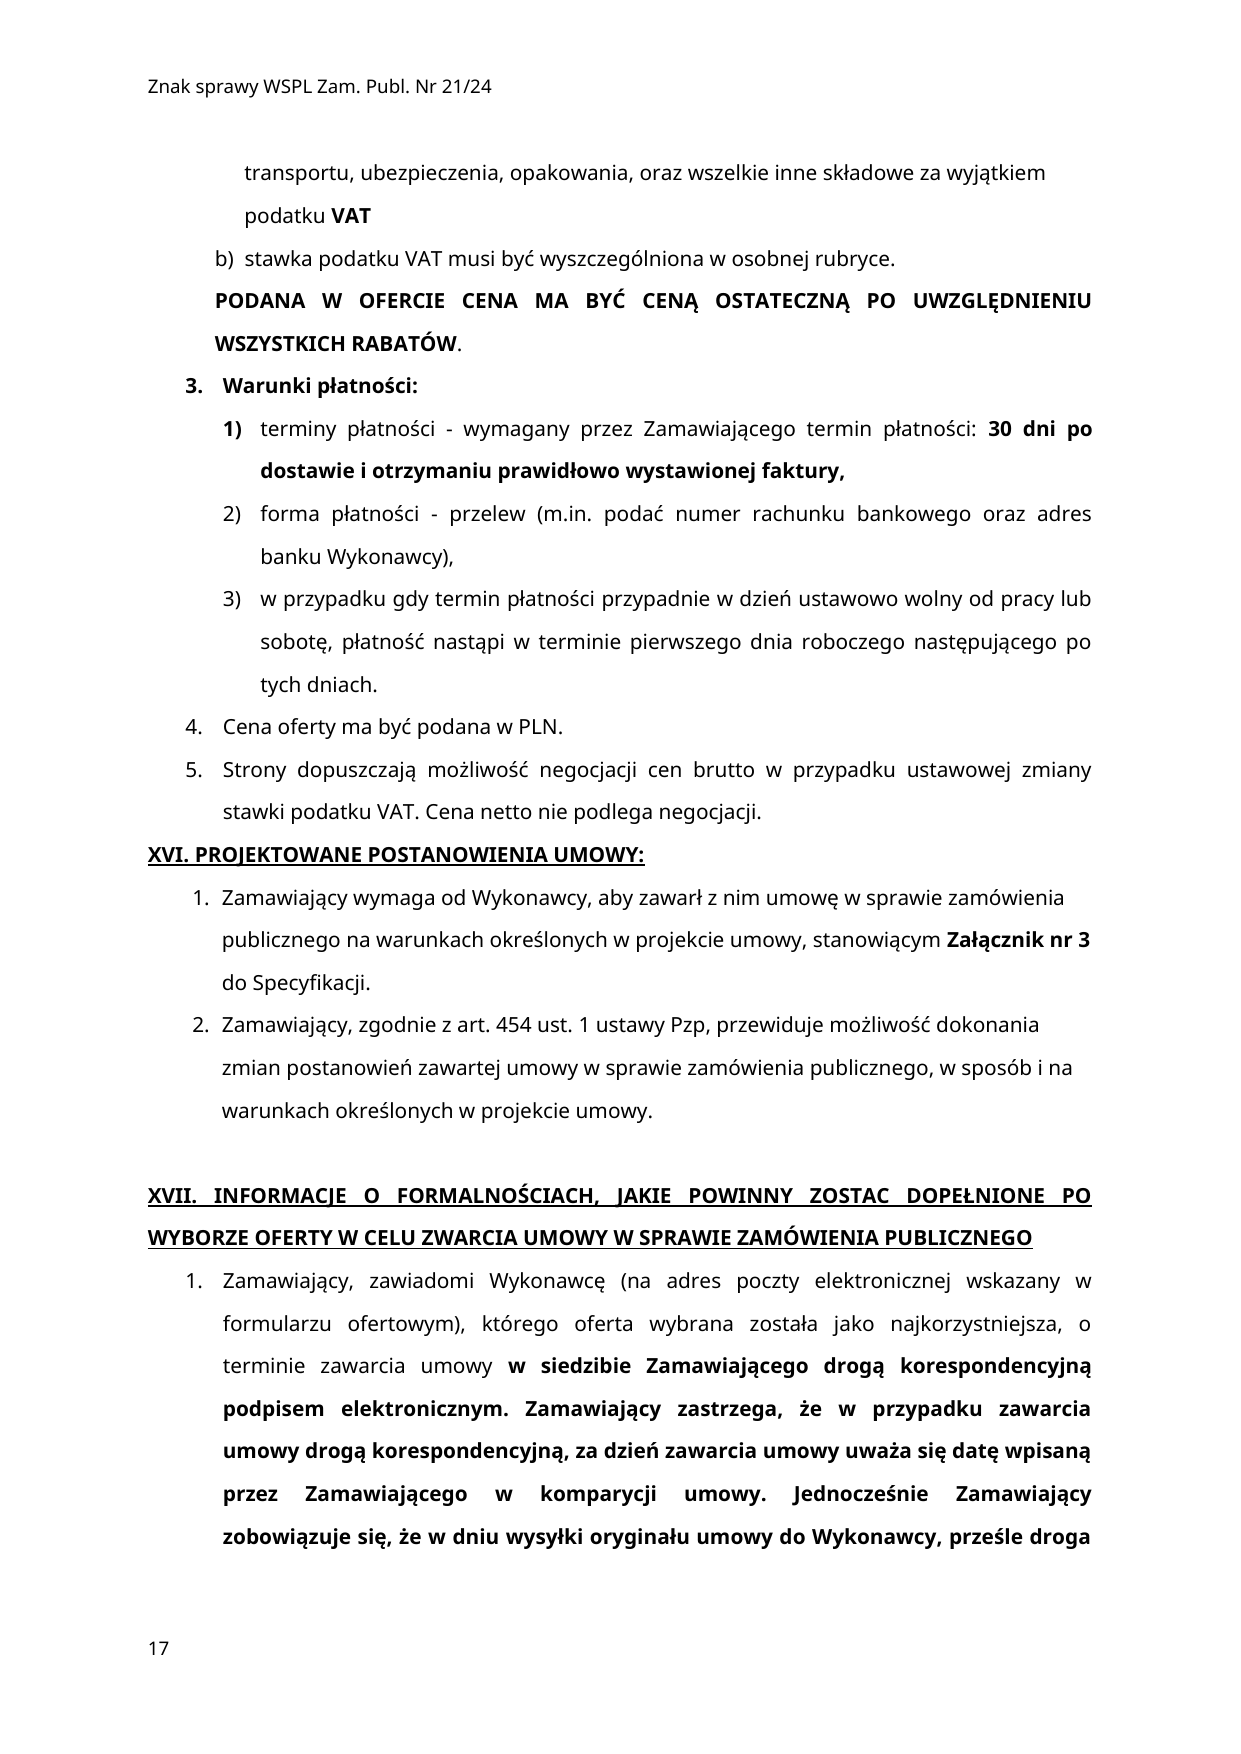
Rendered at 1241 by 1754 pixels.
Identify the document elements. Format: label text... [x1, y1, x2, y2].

text XVII. INFORMACJE O FORMALNOŚCIACH, JAKIE POWINNY ZOSTAC DOPEŁNIONE PO WYBORZE OFERTY W CELU ZWARCIA UMOWY W SPRAWIE ZAMÓWIENIA PUBLICZNEGO [148, 1181, 1092, 1205]
text XVI. PROJEKTOWANE POSTANOWIENIA UMOWY: [148, 840, 1092, 868]
list Cena oferty ma być podana w PLN. [185, 712, 1092, 741]
list terminy płatności - wymagany przez Zamawiającego termin płatności: 30 dni po dostawie i otrzymaniu prawidłowo wystawionej faktury, [223, 414, 1092, 485]
text PODANA W OFERCIE CENA MA BYĆ CENĄ OSTATECZNĄ PO UWZGLĘDNIENIU WSZYSTKICH RABATÓW. [214, 286, 1092, 357]
text XVII. INFORMACJE O FORMALNOŚCIACH, JAKIE POWINNY ZOSTAC DOPEŁNIONE PO WYBORZE OFERTY W CELU ZWARCIA UMOWY W SPRAWIE ZAMÓWIENIA PUBLICZNEGO [148, 1207, 1092, 1252]
list Strony dopuszczają możliwość negocjacji cen brutto w przypadku ustawowej zmiany stawki podatku VAT. Cena netto nie podlega negocjacji. [185, 755, 1092, 826]
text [214, 158, 1092, 229]
list w przypadku gdy termin płatności przypadnie w dzień ustawowo wolny od pracy lub sobotę, płatność nastąpi w terminie pierwszego dnia roboczego następującego po tych dniach. [223, 584, 1092, 698]
list Warunki płatności: [185, 371, 1092, 400]
list forma płatności - przelew (m.in. podać numer rachunku bankowego oraz adres banku Wykonawcy), [223, 499, 1092, 570]
text b) stawka podatku VAT musi być wyszczególniona w osobnej rubryce. [214, 244, 1092, 272]
list Zamawiający wymaga od Wykonawcy, aby zawarł z nim umowę w sprawie zamówienia publicznego na warunkach określonych w projekcie umowy, stanowiącym Załącznik nr 3 do Specyfikacji. [192, 883, 1092, 996]
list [185, 1266, 1092, 1550]
list Zamawiający, zgodnie z art. 454 ust. 1 ustawy Pzp, przewiduje możliwość dokonania zmian postanowień zawartej umowy w sprawie zamówienia publicznego, w sposób i na warunkach określonych w projekcie umowy. [192, 1011, 1092, 1124]
